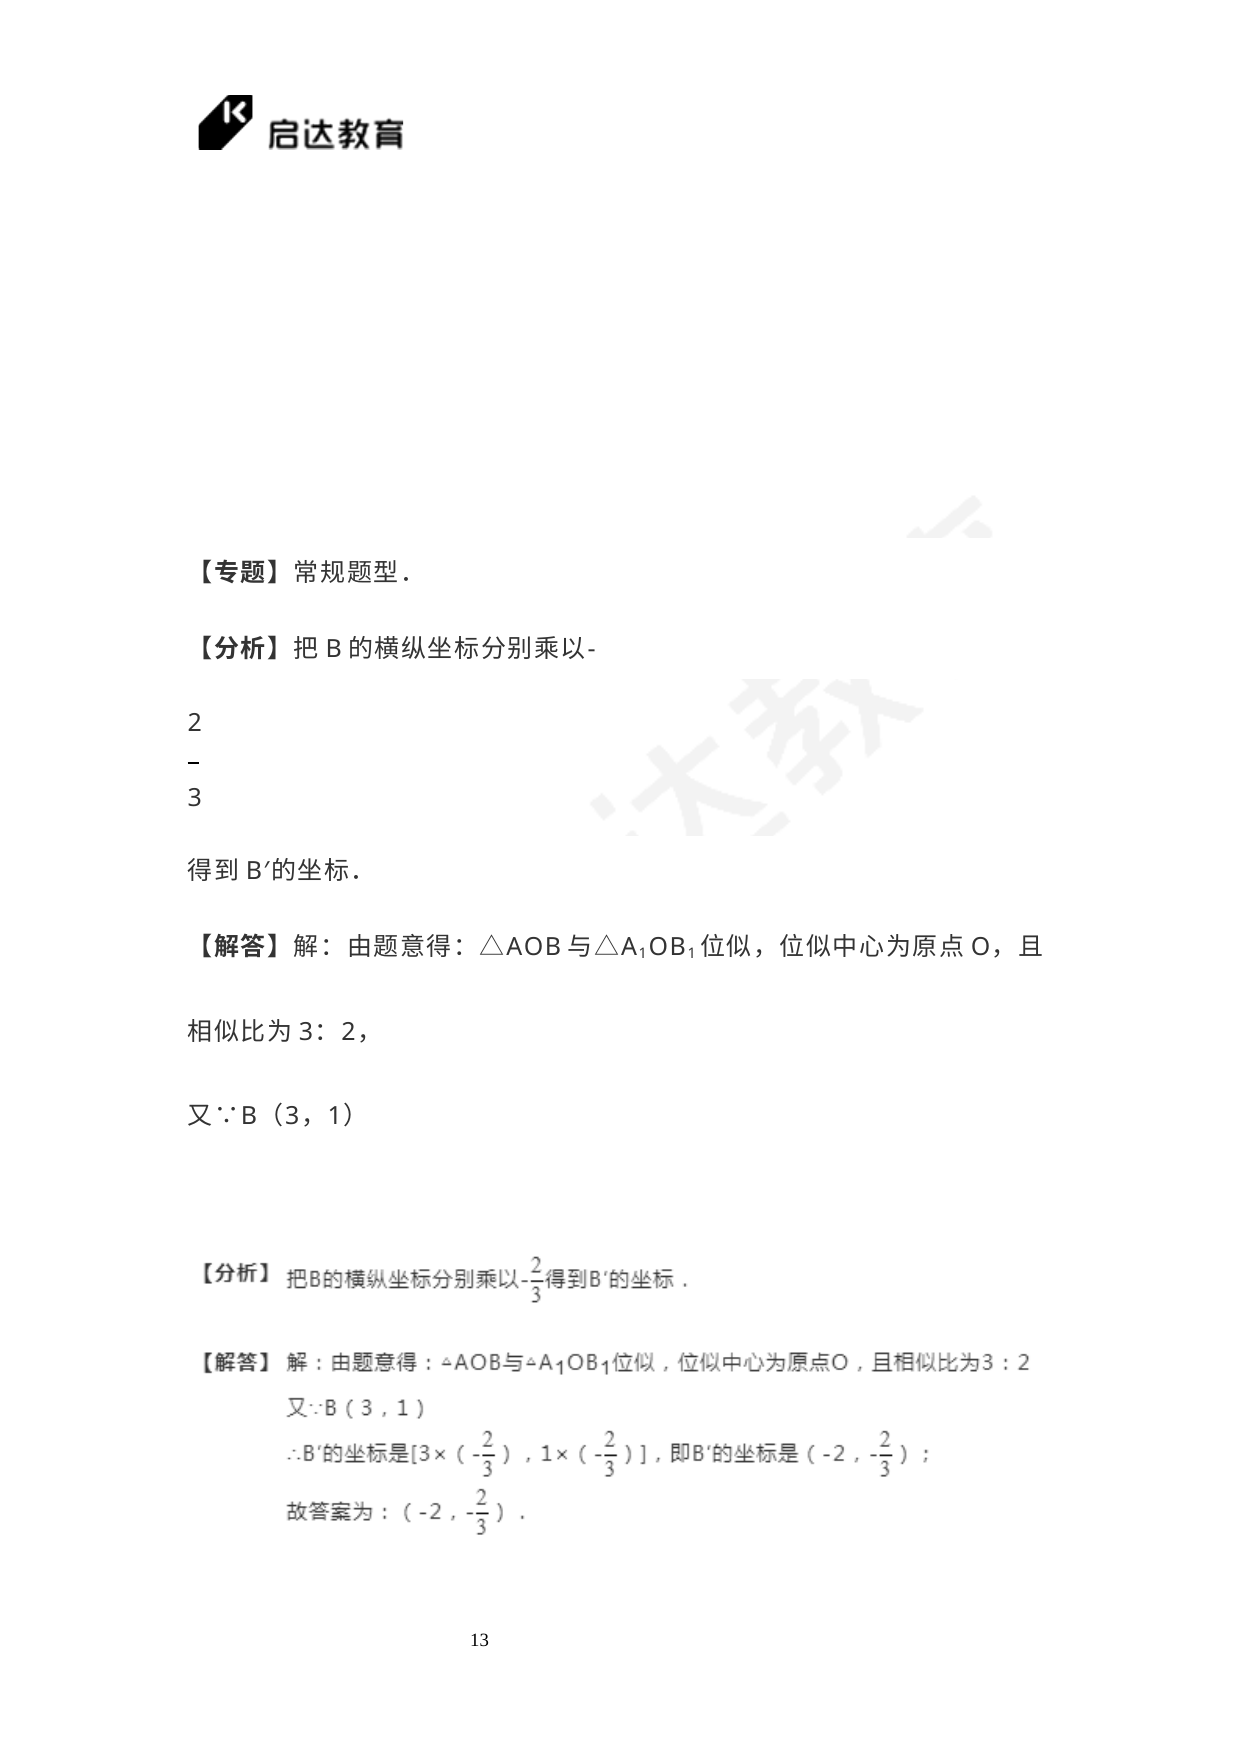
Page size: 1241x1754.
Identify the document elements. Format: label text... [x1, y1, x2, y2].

text 【专题】常规题型． [187, 538, 1053, 603]
picture [198, 95, 404, 150]
picture [187, 1243, 1038, 1538]
text 得到B′的坐标． [187, 836, 1053, 901]
text 【分析】把B的横纵坐标分别乘以- [187, 614, 1053, 679]
